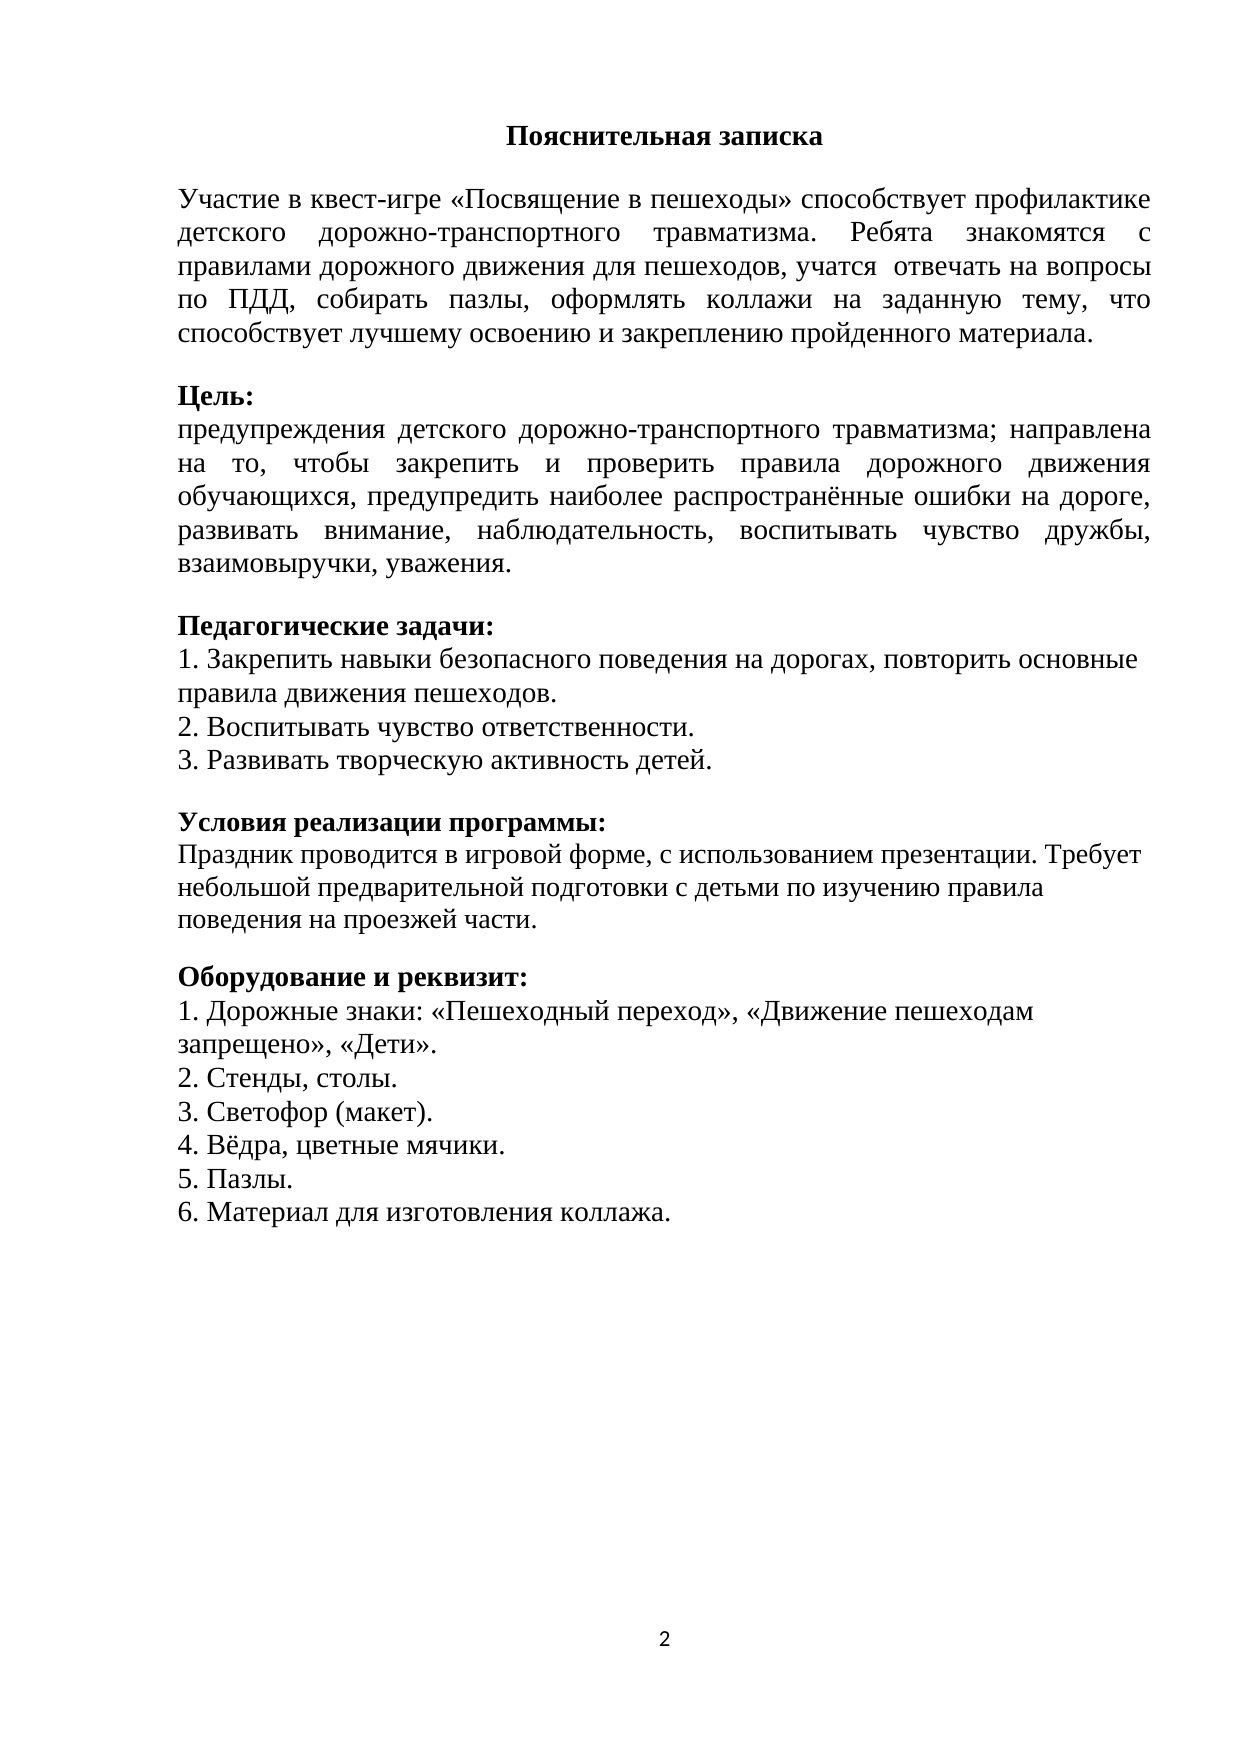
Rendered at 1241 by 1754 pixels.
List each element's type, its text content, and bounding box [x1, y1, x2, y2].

text Условия реализации программы: Праздник проводится в игровой форме, с использованием презентации. Требует небольшой предварительной подготовки с детьми по изучению правила поведения на проезжей части. [177, 805, 1152, 934]
text Педагогические задачи: 1. Закрепить навыки безопасного поведения на дорогах, повторить основные правила движения пешеходов. 2. Воспитывать чувство ответственности. 3. Развивать творческую активность детей. [177, 608, 1152, 776]
text Участие в квест-игре «Посвящение в пешеходы» способствует профилактике детского дорожно-транспортного травматизма. Ребята знакомятся с правилами дорожного движения для пешеходов, учатся отвечать на вопросы по ПДД, собирать пазлы, оформлять коллажи на заданную тему, что способствует лучшему освоению и закреплению пройденного материала. [177, 181, 1152, 348]
text Оборудование и реквизит: 1. Дорожные знаки: «Пешеходный переход», «Движение пешеходам запрещено», «Дети». 2. Стенды, столы. 3. Светофор (макет). 4. Вёдра, цветные мячики. 5. Пазлы. 6. Материал для изготовления коллажа. [177, 959, 1152, 1228]
text Цель: предупреждения детского дорожно-транспортного травматизма; направлена на то, чтобы закрепить и проверить правила дорожного движения обучающихся, предупредить наиболее распространённые ошибки на дороге, развивать внимание, наблюдательность, воспитывать чувство дружбы, взаимовыручки, уважения. [177, 378, 1152, 579]
text Пояснительная записка [177, 118, 1152, 152]
